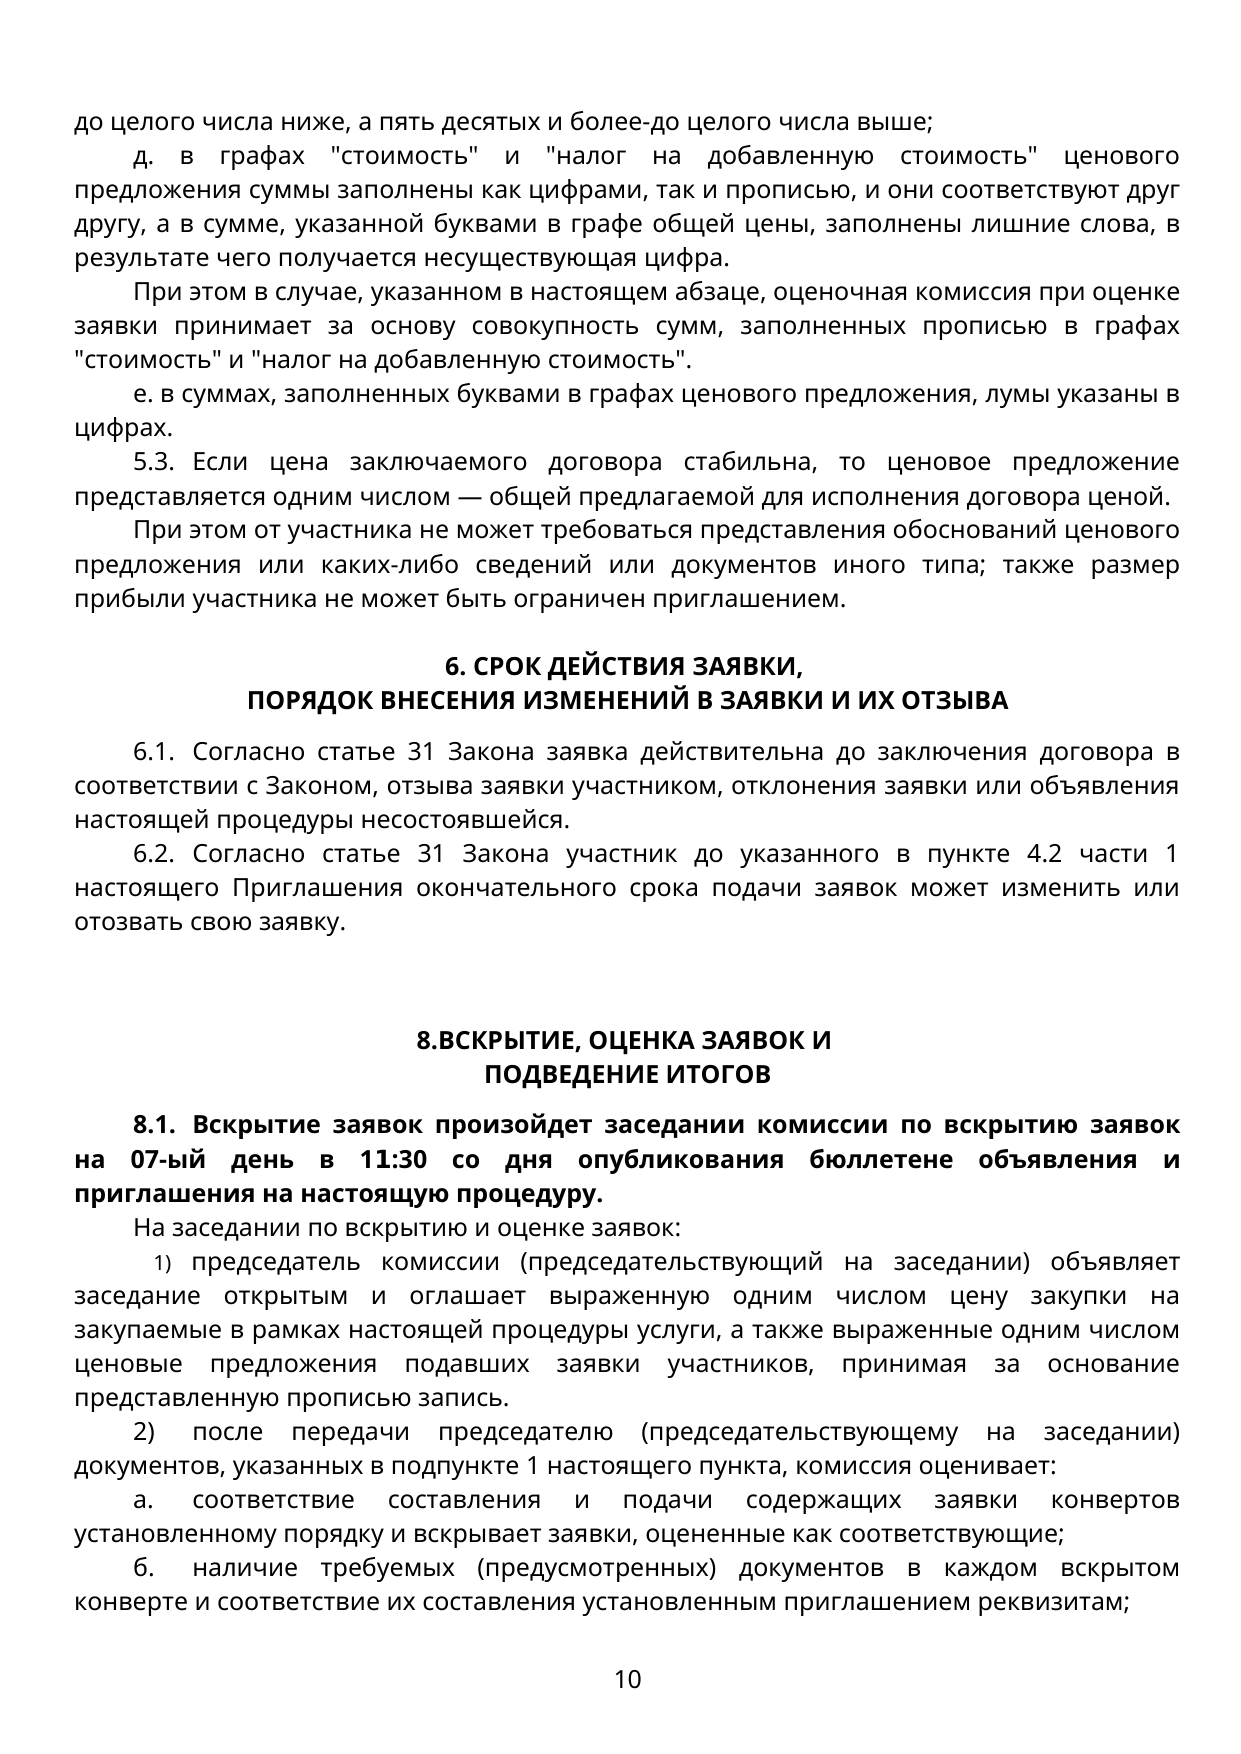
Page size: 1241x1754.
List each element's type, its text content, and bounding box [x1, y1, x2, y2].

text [74, 103, 1181, 137]
text д. в графах "стоимость" и "налог на добавленную стоимость" ценового предложения суммы заполнены как цифрами, так и прописью, и они соответствуют друг другу, а в сумме, указанной буквами в графе общей цены, заполнены лишние слова, в результате чего получается несуществующая цифра. [74, 137, 1181, 274]
text е. в суммах, заполненных буквами в графах ценового предложения, лумы указаны в цифрах. [74, 376, 1181, 444]
text 6.2. Согласно статье 31 Закона участник до указанного в пункте 4.2 части 1 настоящего Приглашения окончательного срока подачи заявок может изменить или отозвать свою заявку. [74, 835, 1181, 938]
text 8.ВСКРЫТИЕ, ОЦЕНКА ЗАЯВОК И ПОДВЕДЕНИЕ ИТОГОВ [74, 1022, 1181, 1091]
text На заседании по вскрытию и оценке заявок: [74, 1209, 1181, 1243]
text 6. СРОК ДЕЙСТВИЯ ЗАЯВКИ, ПОРЯДОК ВНЕСЕНИЯ ИЗМЕНЕНИЙ В ЗАЯВКИ И ИХ ОТЗЫВА [133, 648, 1122, 717]
text При этом от участника не может требоваться представления обоснований ценового предложения или каких-либо сведений или документов иного типа; также размер прибыли участника не может быть ограничен приглашением. [74, 512, 1181, 614]
text 8.1. Вскрытие заявок произойдет заседании комиссии по вскрытию заявок на 07-ый день в 11:30 со дня опубликования бюллетене объявления и приглашения на настоящую процедуру. [74, 1107, 1181, 1209]
text 2) после передачи председателю (председательствующему на заседании) документов, указанных в подпункте 1 настоящего пункта, комиссия оценивает: [74, 1414, 1181, 1482]
text 1) председатель комиссии (председательствующий на заседании) объявляет заседание открытым и оглашает выраженную одним числом цену закупки на закупаемые в рамках настоящей процедуры услуги, а также выраженные одним числом ценовые предложения подавших заявки участников, принимая за основание представленную прописью запись. [74, 1243, 1181, 1414]
text 6.1. Согласно статье 31 Закона заявка действительна до заключения договора в соответствии с Законом, отзыва заявки участником, отклонения заявки или объявления настоящей процедуры несостоявшейся. [74, 733, 1181, 835]
text а. соответствие составления и подачи содержащих заявки конвертов установленному порядку и вскрывает заявки, оцененные как соответствующие; [74, 1482, 1181, 1550]
text б. наличие требуемых (предусмотренных) документов в каждом вскрытом конверте и соответствие их составления установленным приглашением реквизитам; [74, 1550, 1181, 1618]
text 5.3. Если цена заключаемого договора стабильна, то ценовое предложение представляется одним числом — общей предлагаемой для исполнения договора ценой. [74, 444, 1181, 512]
text При этом в случае, указанном в настоящем абзаце, оценочная комиссия при оценке заявки принимает за основу совокупность сумм, заполненных прописью в графах "стоимость" и "налог на добавленную стоимость". [74, 274, 1181, 376]
